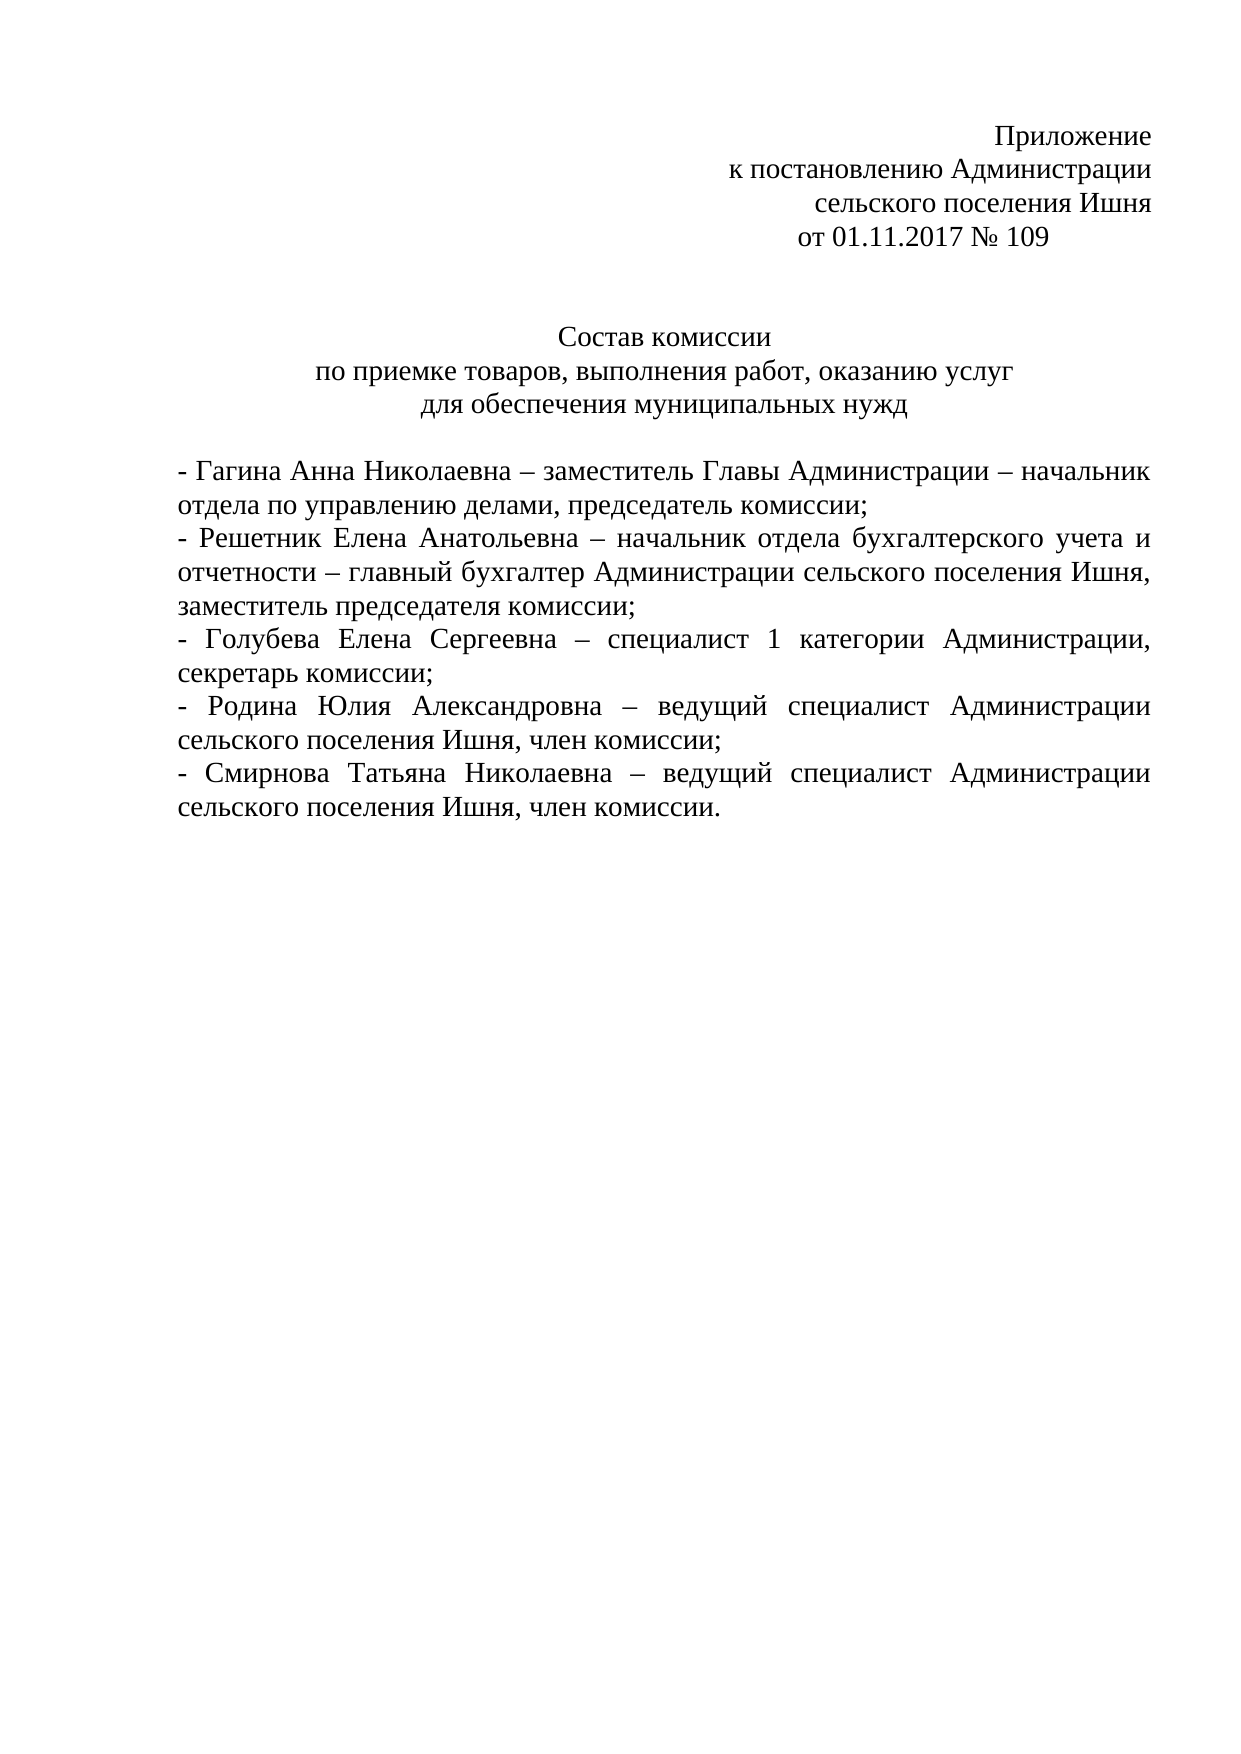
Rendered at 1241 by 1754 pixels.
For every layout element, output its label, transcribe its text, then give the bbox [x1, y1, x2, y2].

text по приемке товаров, выполнения работ, оказанию услуг [177, 353, 1152, 386]
text от 01.11.2017 № 109 [177, 219, 1152, 252]
text - Решетник Елена Анатольевна – начальник отдела бухгалтерского учета и отчетности – главный бухгалтер Администрации сельского поселения Ишня, заместитель председателя комиссии; [177, 521, 1152, 621]
text к постановлению Администрации [177, 152, 1152, 185]
text Приложение [177, 118, 1152, 152]
text - Смирнова Татьяна Николаевна – ведущий специалист Администрации сельского поселения Ишня, член комиссии. [177, 755, 1152, 822]
text для обеспечения муниципальных нужд [177, 386, 1152, 420]
text - Родина Юлия Александровна – ведущий специалист Администрации сельского поселения Ишня, член комиссии; [177, 688, 1152, 755]
text - Голубева Елена Сергеевна – специалист 1 категории Администрации, секретарь комиссии; [177, 621, 1152, 688]
text сельского поселения Ишня [177, 185, 1152, 219]
text - Гагина Анна Николаевна – заместитель Главы Администрации – начальник отдела по управлению делами, председатель комиссии; [177, 453, 1152, 521]
text Состав комиссии [177, 319, 1152, 353]
